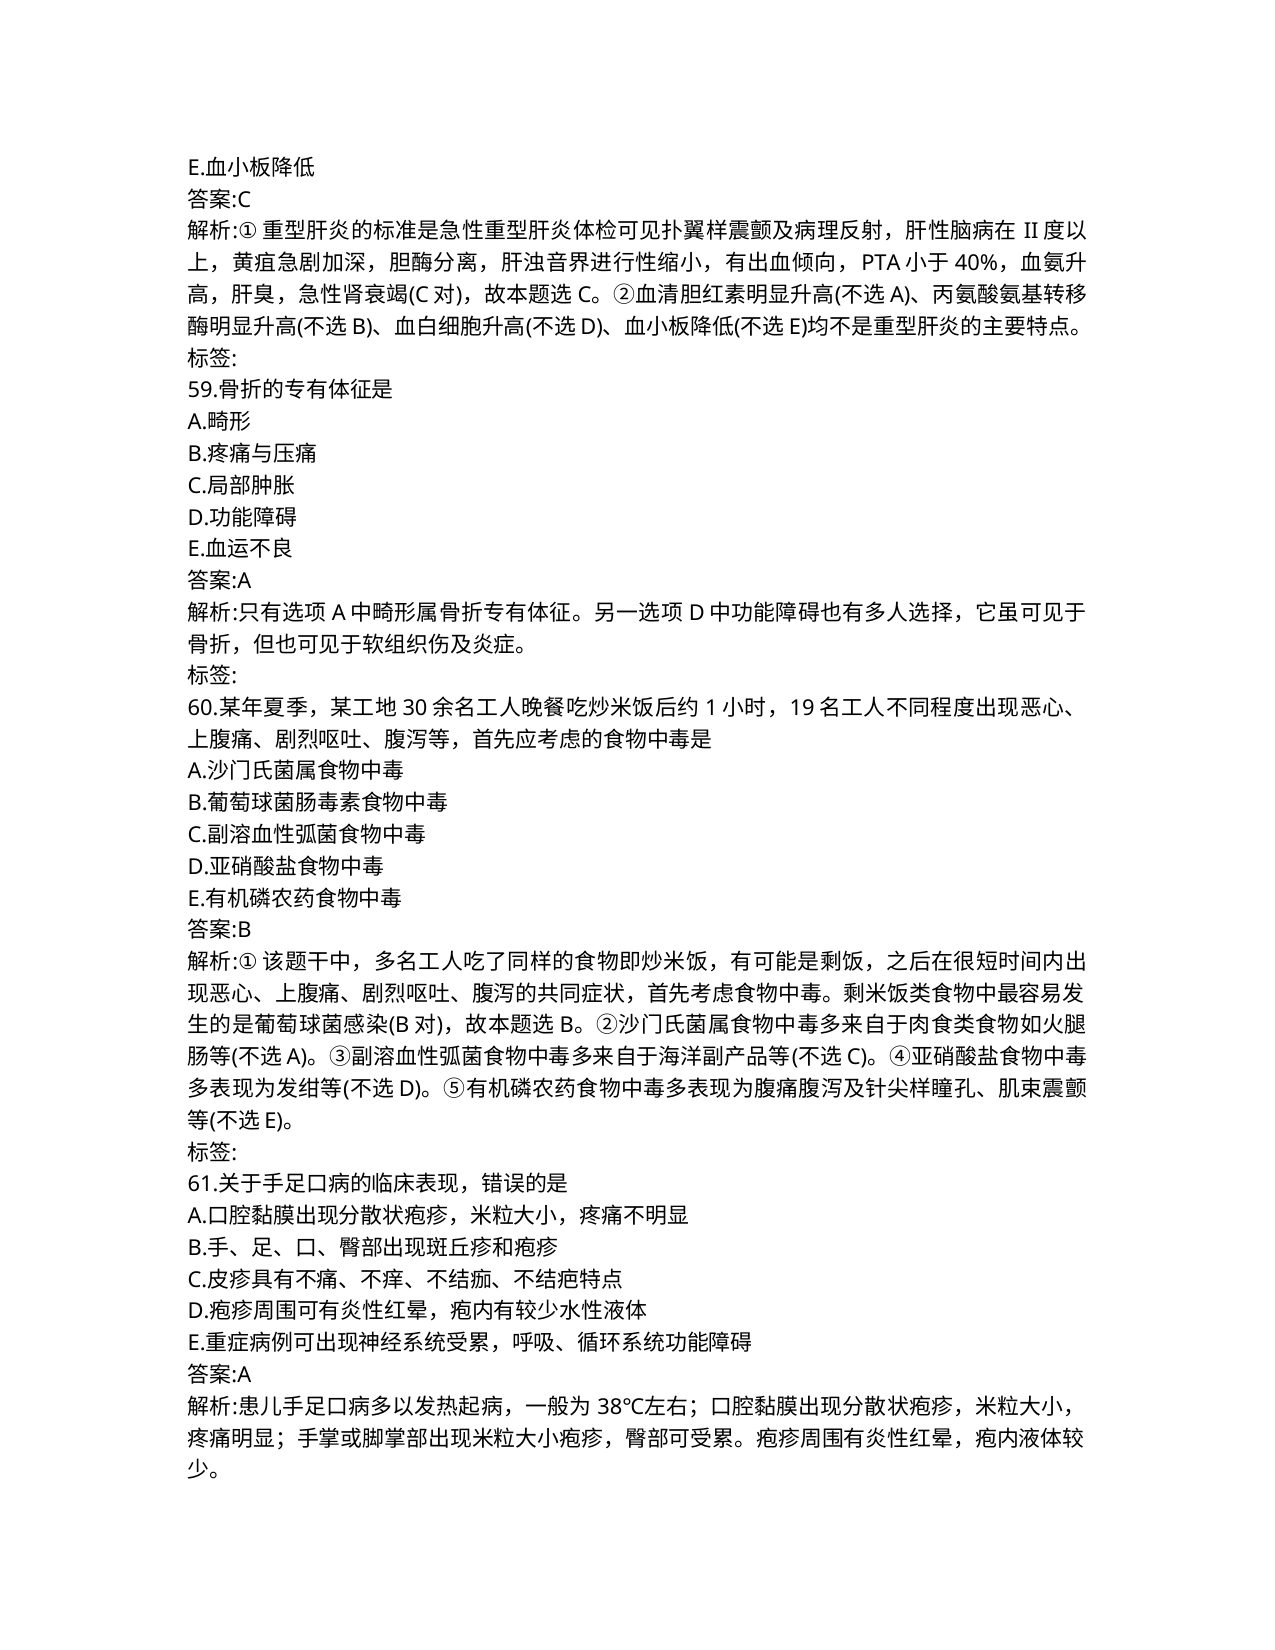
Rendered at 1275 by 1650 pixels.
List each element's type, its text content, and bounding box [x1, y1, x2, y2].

text E.有机磷农药食物中毒 [187, 881, 1087, 912]
text C.皮疹具有不痛、不痒、不结痂、不结疤特点 [187, 1262, 1087, 1293]
text E.重症病例可出现神经系统受累，呼吸、循环系统功能障碍 [187, 1325, 1087, 1357]
text 解析:①该题干中，多名工人吃了同样的食物即炒米饭，有可能是剩饭，之后在很短时间内出现恶心、上腹痛、剧烈呕吐、腹泻的共同症状，首先考虑食物中毒。剩米饭类食物中最容易发生的是葡萄球菌感染(B对)，故本题选B。②沙门氏菌属食物中毒多来自于肉食类食物如火腿肠等(不选A)。③副溶血性弧菌食物中毒多来自于海洋副产品等(不选C)。④亚硝酸盐食物中毒多表现为发绀等(不选D)。⑤有机磷农药食物中毒多表现为腹痛腹泻及针尖样瞳孔、肌束震颤等(不选E)。 [187, 944, 1087, 1134]
text B.葡萄球菌肠毒素食物中毒 [187, 785, 1087, 817]
text E.血小板降低 [187, 150, 1087, 182]
text 解析:患儿手足口病多以发热起病，一般为38℃左右；口腔黏膜出现分散状疱疹，米粒大小，疼痛明显；手掌或脚掌部出现米粒大小疱疹，臀部可受累。疱疹周围有炎性红晕，疱内液体较少。 [187, 1389, 1087, 1484]
text C.副溶血性弧菌食物中毒 [187, 817, 1087, 849]
text 答案:A [187, 1357, 1087, 1389]
text D.疱疹周围可有炎性红晕，疱内有较少水性液体 [187, 1293, 1087, 1325]
text 答案:B [187, 912, 1087, 944]
text 60.某年夏季，某工地30余名工人晚餐吃炒米饭后约1小时，19名工人不同程度出现恶心、上腹痛、剧烈呕吐、腹泻等，首先应考虑的食物中毒是 [187, 690, 1087, 753]
text E.血运不良 [187, 531, 1087, 563]
text 59.骨折的专有体征是 [187, 372, 1087, 404]
text 标签: [187, 658, 1087, 690]
text 答案:C [187, 182, 1087, 213]
text A.沙门氏菌属食物中毒 [187, 753, 1087, 785]
text B.疼痛与压痛 [187, 436, 1087, 468]
text A.畸形 [187, 404, 1087, 436]
text 标签: [187, 341, 1087, 372]
text 标签: [187, 1134, 1087, 1166]
text 解析:①重型肝炎的标准是急性重型肝炎体检可见扑翼样震颤及病理反射，肝性脑病在II度以上，黄疽急剧加深，胆酶分离，肝浊音界进行性缩小，有出血倾向，PTA小于40%，血氨升高，肝臭，急性肾衰竭(C对)，故本题选C。②血清胆红素明显升高(不选A)、丙氨酸氨基转移酶明显升高(不选B)、血白细胞升高(不选D)、血小板降低(不选E)均不是重型肝炎的主要特点。 [187, 213, 1087, 341]
text D.亚硝酸盐食物中毒 [187, 849, 1087, 881]
text C.局部肿胀 [187, 468, 1087, 499]
text B.手、足、口、臀部出现斑丘疹和疱疹 [187, 1230, 1087, 1262]
text 解析:只有选项A中畸形属骨折专有体征。另一选项D中功能障碍也有多人选择，它虽可见于骨折，但也可见于软组织伤及炎症。 [187, 595, 1087, 658]
text 61.关于手足口病的临床表现，错误的是 [187, 1166, 1087, 1198]
text 答案:A [187, 563, 1087, 595]
text A.口腔黏膜出现分散状疱疹，米粒大小，疼痛不明显 [187, 1198, 1087, 1230]
text D.功能障碍 [187, 499, 1087, 531]
